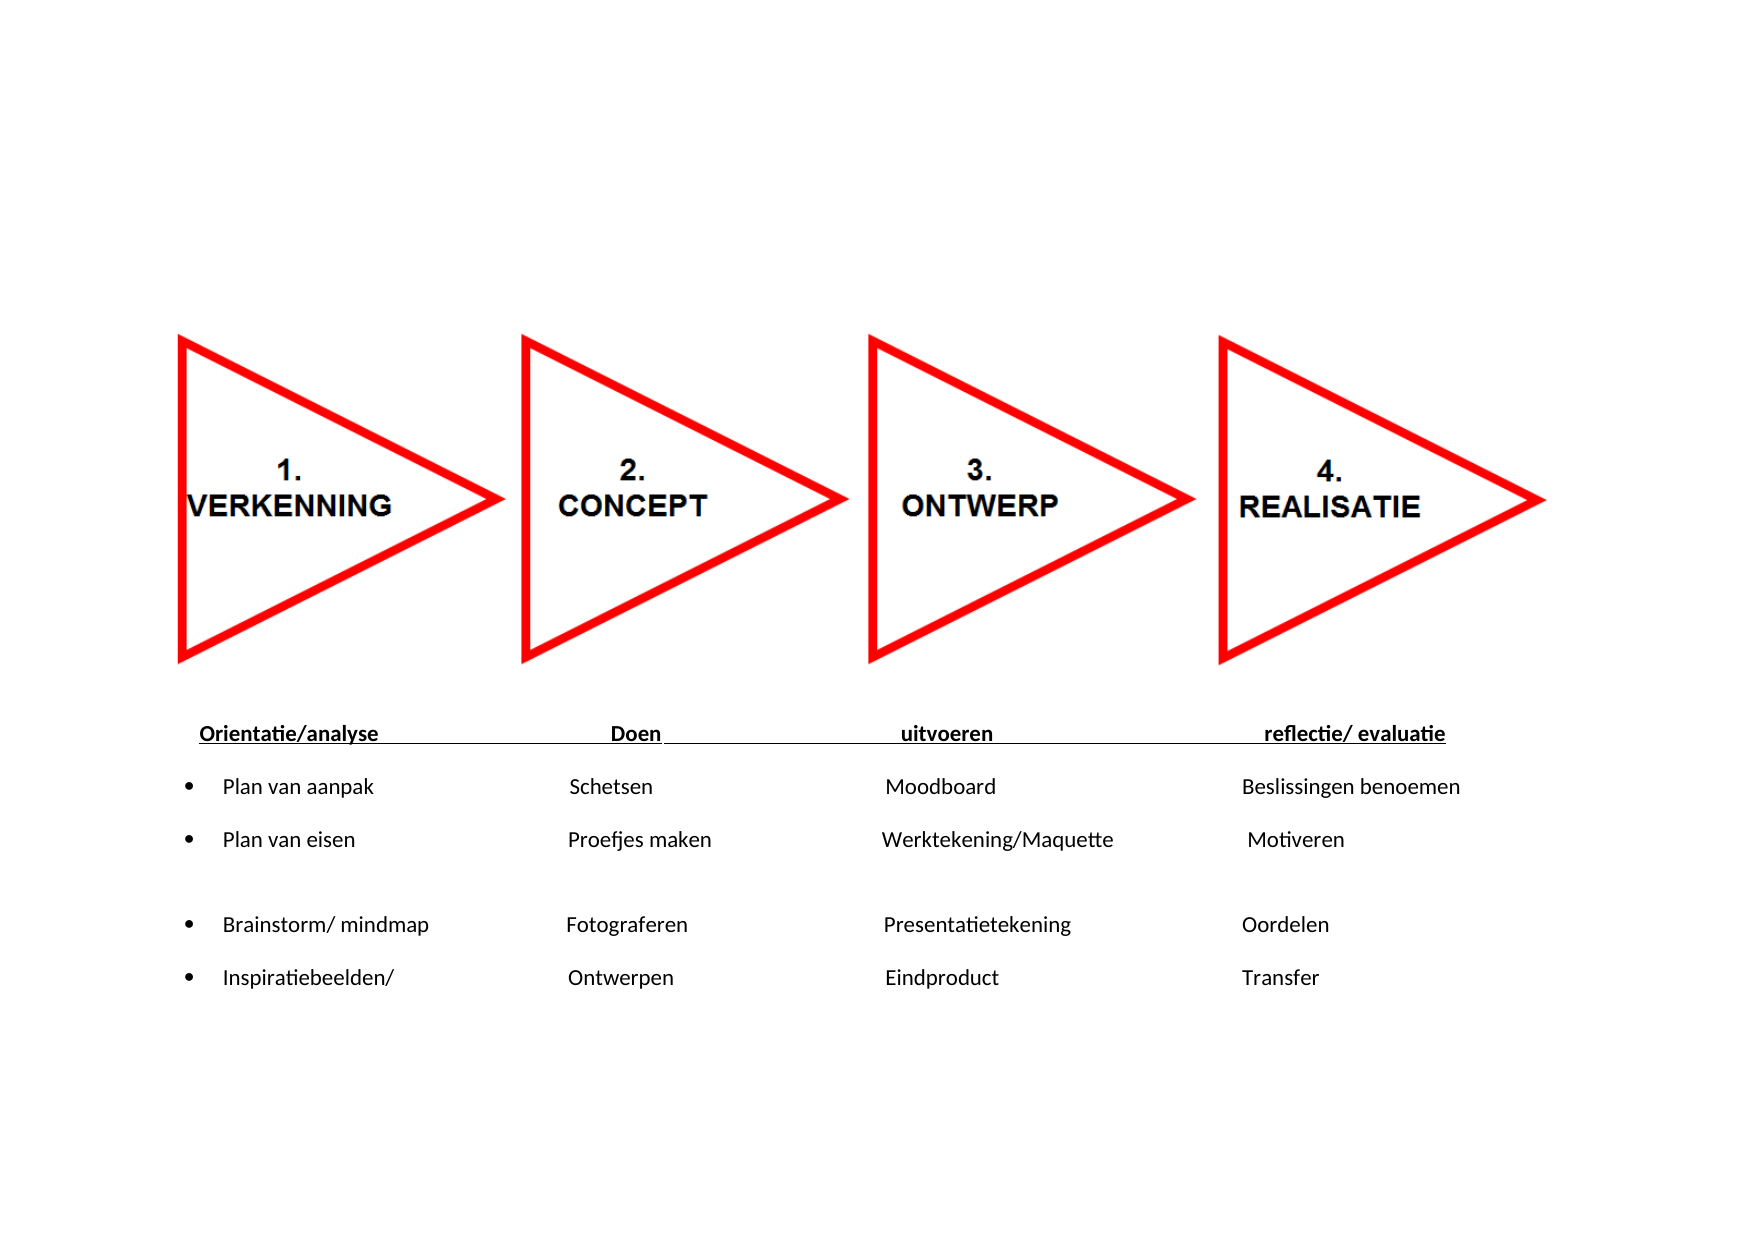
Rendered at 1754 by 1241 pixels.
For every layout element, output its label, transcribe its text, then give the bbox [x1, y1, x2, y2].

picture [147, 306, 1559, 694]
list Inspiratiebeelden/ Ontwerpen Eindproduct Transfer [185, 963, 1606, 991]
list Plan van aanpak Schetsen Moodboard Beslissingen benoemen [185, 772, 1606, 800]
list Brainstorm/ mindmap Fotograferen Presentatietekening Oordelen [185, 910, 1606, 938]
list Plan van eisen Proefjes maken Werktekening/Maquette Motiveren [185, 825, 1606, 885]
text Orientatie/analyse Doen uitvoeren reflectie/ evaluatie [148, 719, 1606, 747]
